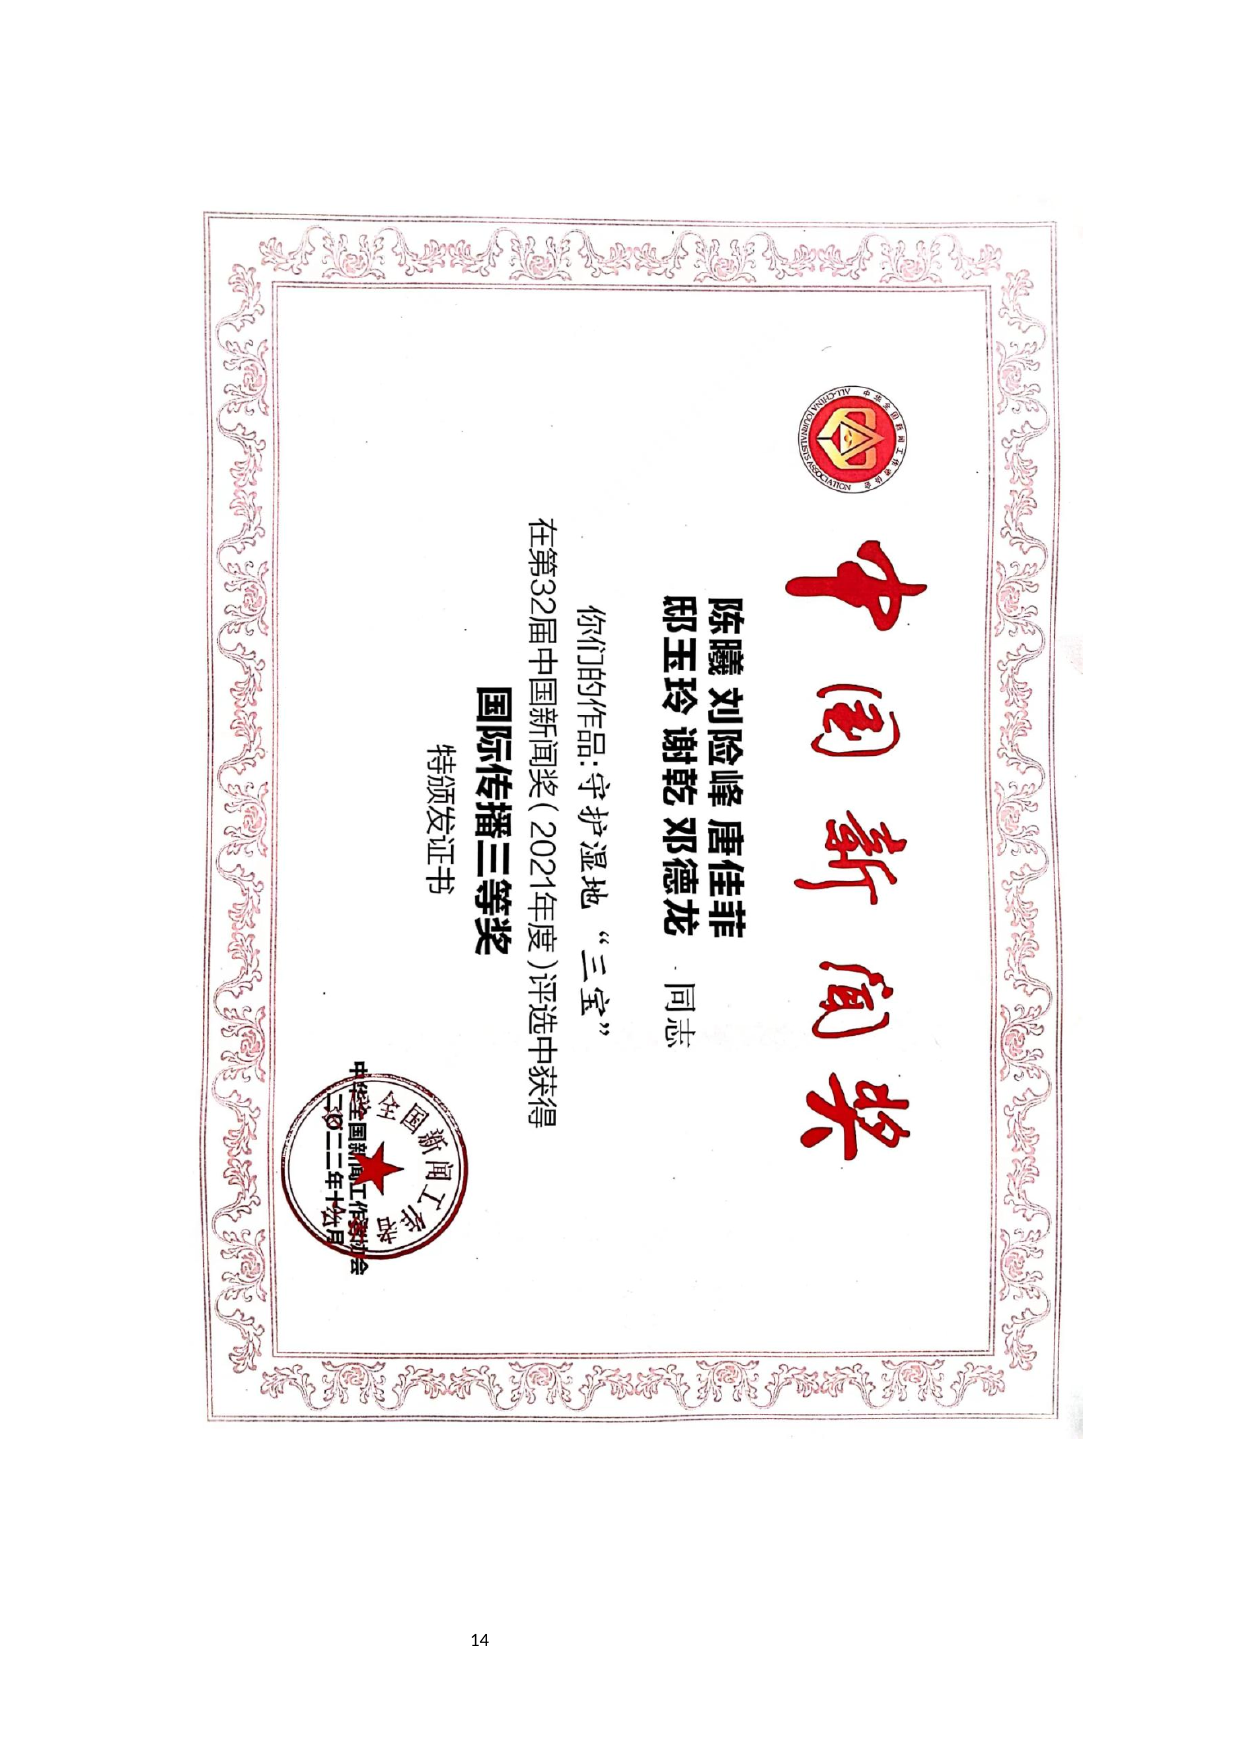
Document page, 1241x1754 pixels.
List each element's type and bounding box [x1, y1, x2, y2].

picture [189, 196, 1083, 1438]
